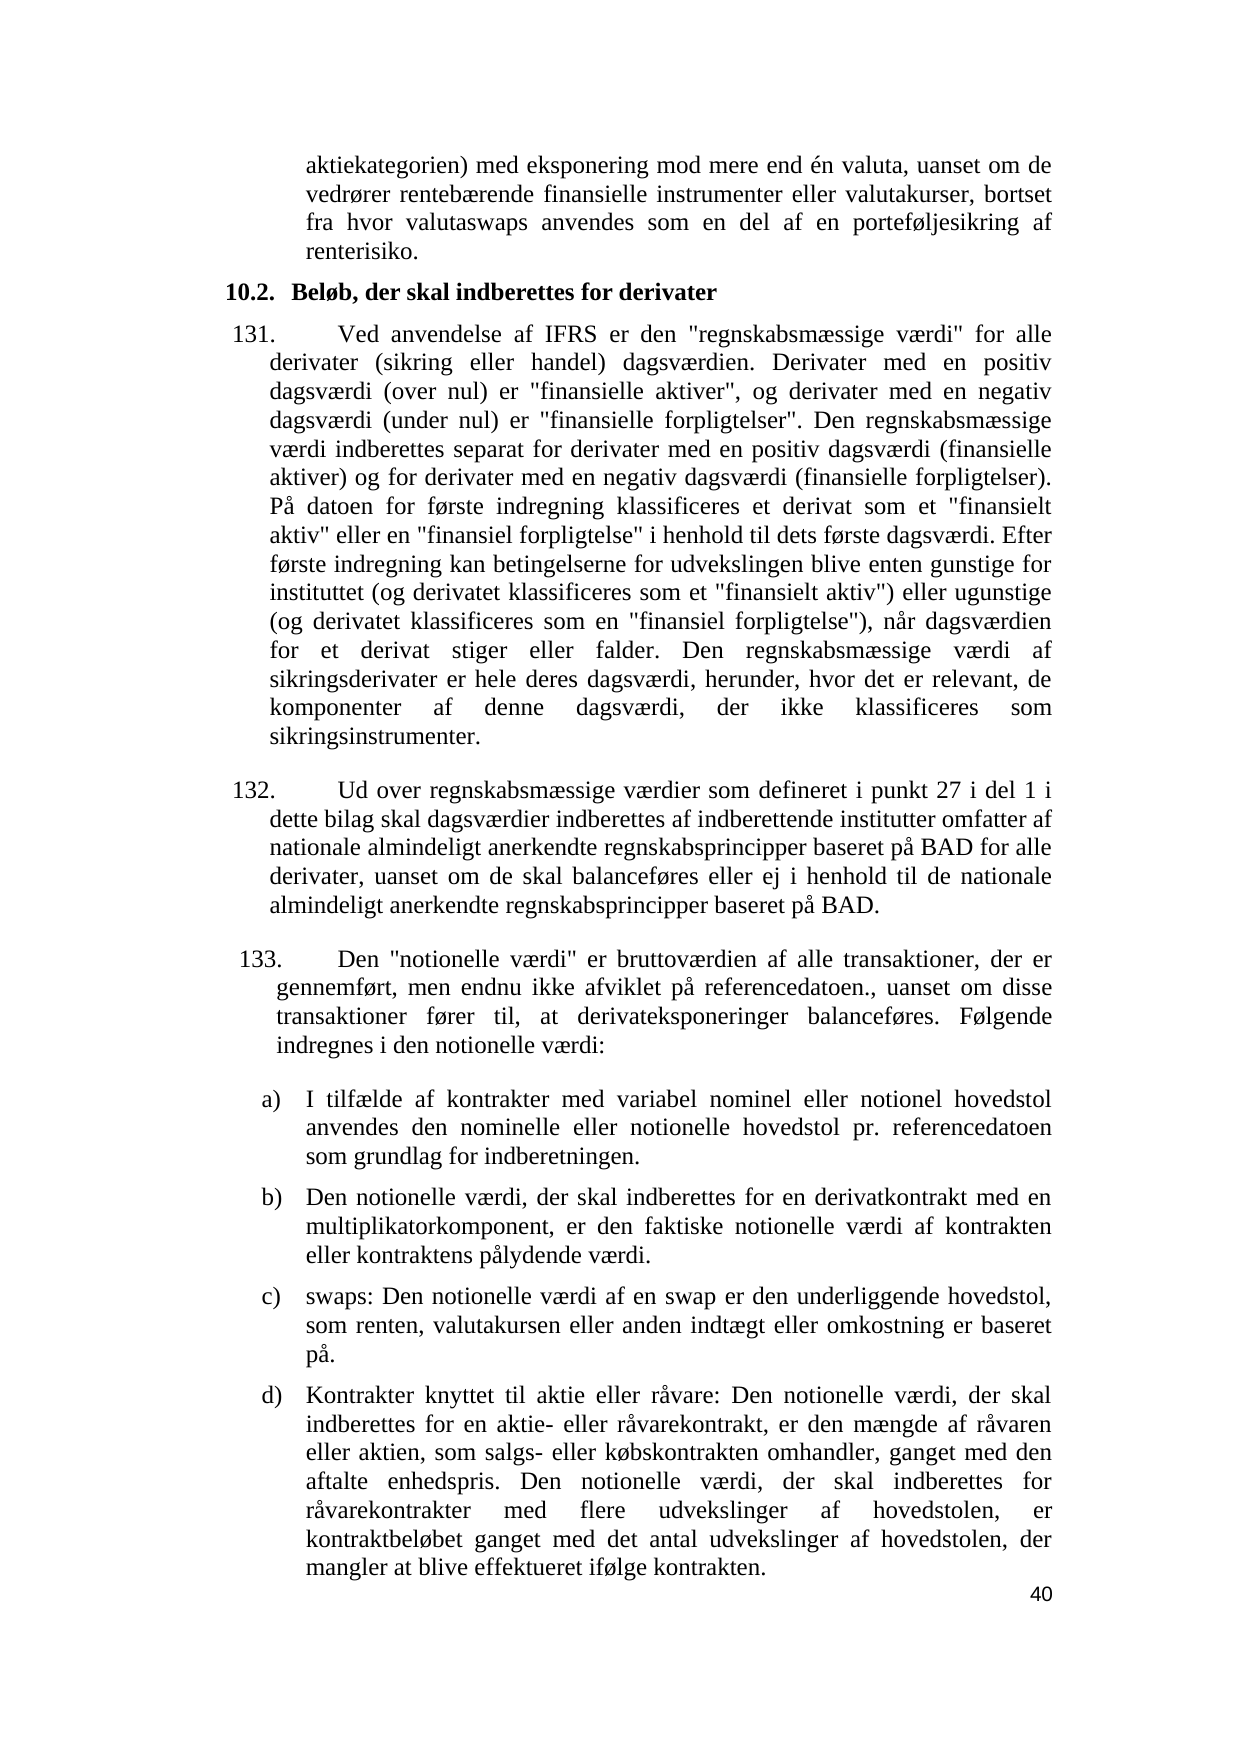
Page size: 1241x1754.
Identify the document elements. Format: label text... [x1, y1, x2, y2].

text Ud over regnskabsmæssige værdier som defineret i punkt 27 i del 1 i dette bilag skal dagsværdier indberettes af indberettende institutter omfatter af nationale almindeligt anerkendte regnskabsprincipper baseret på BAD for alle derivater, uanset om de skal balanceføres eller ej i henhold til de nationale almindeligt anerkendte regnskabsprincipper baseret på BAD. [232, 775, 1053, 919]
list swaps: Den notionelle værdi af en swap er den underliggende hovedstol, som renten, valutakursen eller anden indtægt eller omkostning er baseret på. [261, 1281, 1053, 1367]
list Den notionelle værdi, der skal indberettes for en derivatkontrakt med en multiplikatorkomponent, er den faktiske notionelle værdi af kontrakten eller kontraktens pålydende værdi. [261, 1182, 1053, 1269]
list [261, 150, 1053, 265]
list I tilfælde af kontrakter med variabel nominel eller notionel hovedstol anvendes den nominelle eller notionelle hovedstol pr. referencedatoen som grundlag for indberetningen. [261, 1084, 1053, 1170]
text Den "notionelle værdi" er bruttoværdien af alle transaktioner, der er gennemført, men endnu ikke afviklet på referencedatoen., uanset om disse transaktioner fører til, at derivateksponeringer balanceføres. Følgende indregnes i den notionelle værdi: [239, 944, 1053, 1059]
subtitle Beløb, der skal indberettes for derivater [225, 277, 1053, 306]
list Kontrakter knyttet til aktie eller råvare: Den notionelle værdi, der skal indberettes for en aktie- eller råvarekontrakt, er den mængde af råvaren eller aktien, som salgs- eller købskontrakten omhandler, ganget med den aftalte enhedspris. Den notionelle værdi, der skal indberettes for råvarekontrakter med flere udvekslinger af hovedstolen, er kontraktbeløbet ganget med det antal udvekslinger af hovedstolen, der mangler at blive effektueret ifølge kontrakten. [261, 1380, 1053, 1581]
text Ved anvendelse af IFRS er den "regnskabsmæssige værdi" for alle derivater (sikring eller handel) dagsværdien. Derivater med en positiv dagsværdi (over nul) er "finansielle aktiver", og derivater med en negativ dagsværdi (under nul) er "finansielle forpligtelser". Den regnskabsmæssige værdi indberettes separat for derivater med en positiv dagsværdi (finansielle aktiver) og for derivater med en negativ dagsværdi (finansielle forpligtelser). På datoen for første indregning klassificeres et derivat som et "finansielt aktiv" eller en "finansiel forpligtelse" i henhold til dets første dagsværdi. Efter første indregning kan betingelserne for udvekslingen blive enten gunstige for instituttet (og derivatet klassificeres som et "finansielt aktiv") eller ugunstige (og derivatet klassificeres som en "finansiel forpligtelse"), når dagsværdien for et derivat stiger eller falder. Den regnskabsmæssige værdi af sikringsderivater er hele deres dagsværdi, herunder, hvor det er relevant, de komponenter af denne dagsværdi, der ikke klassificeres som sikringsinstrumenter. [232, 319, 1053, 750]
